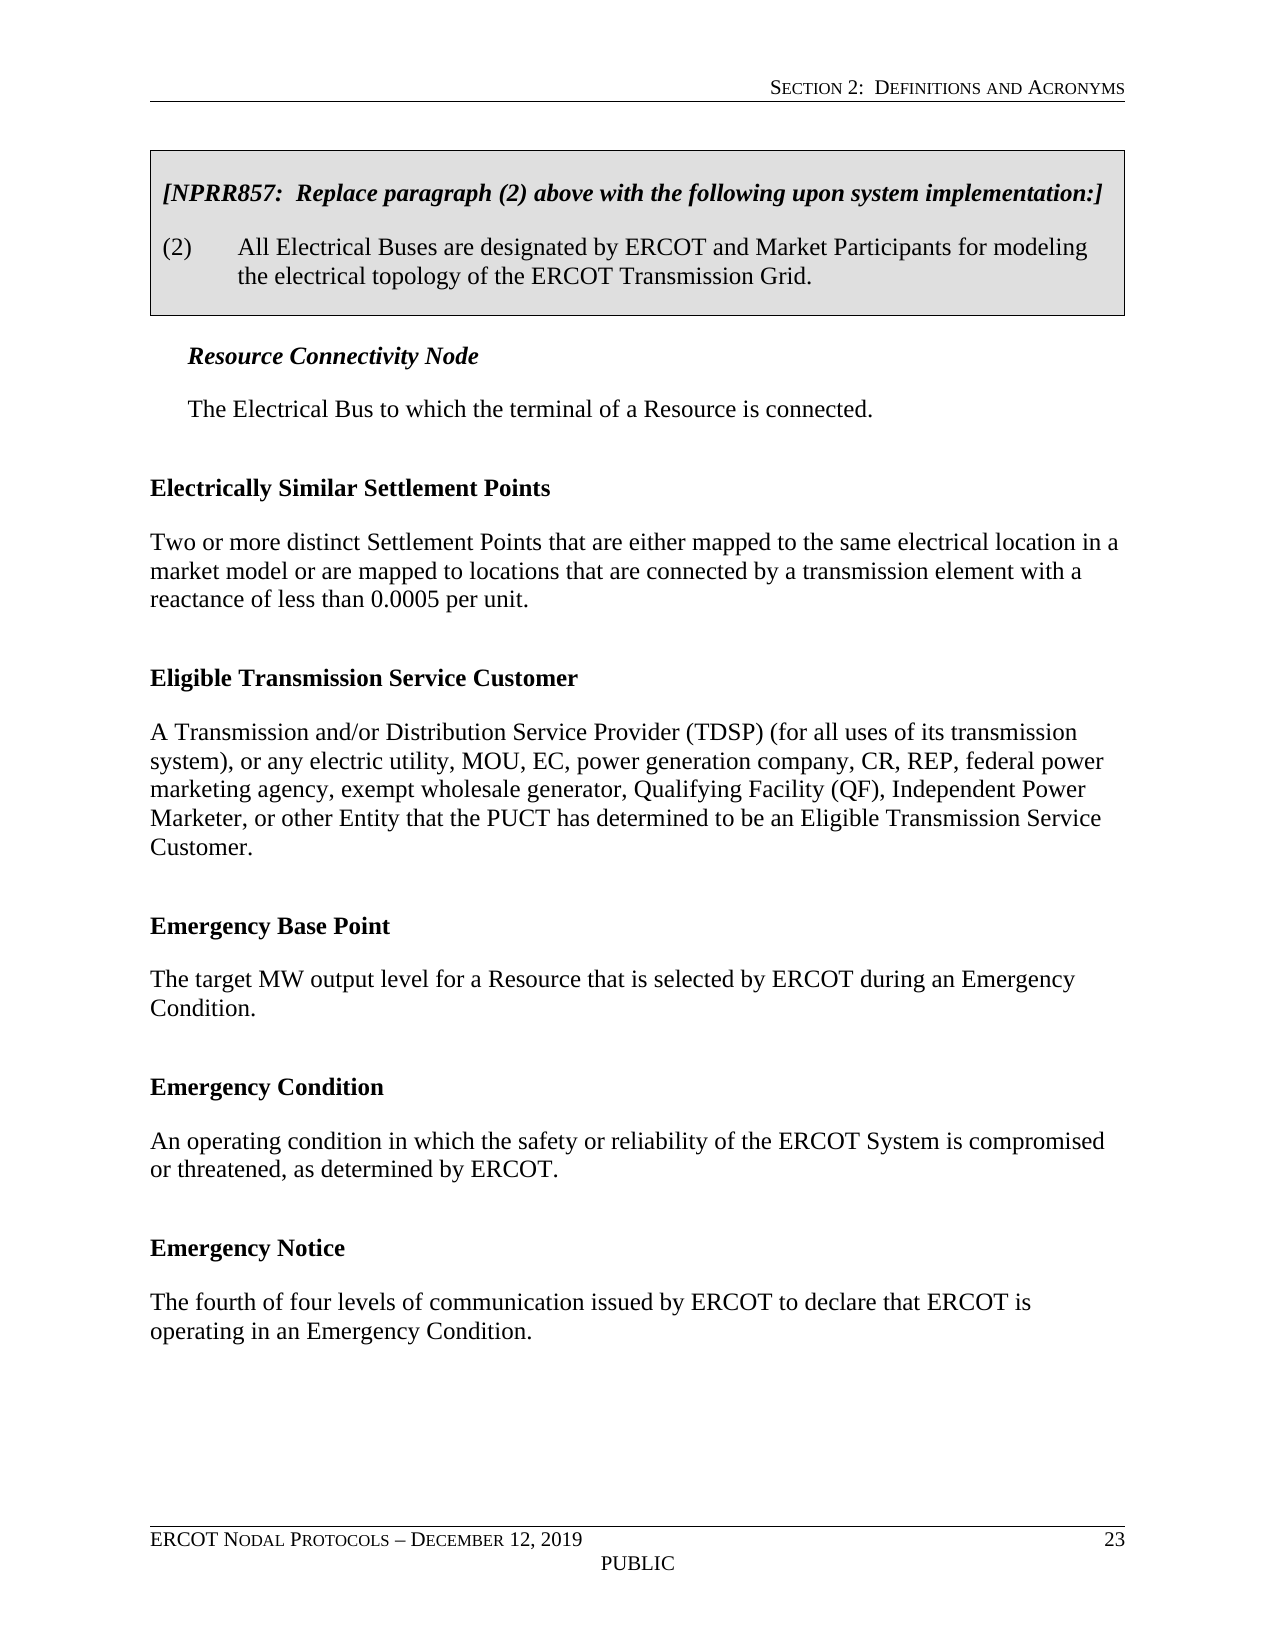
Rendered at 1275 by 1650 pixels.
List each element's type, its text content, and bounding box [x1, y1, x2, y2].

text Resource Connectivity Node [187, 341, 1125, 369]
text Emergency Notice [150, 1233, 1125, 1262]
text A Transmission and/or Distribution Service Provider (TDSP) (for all uses of its transmission system), or any electric utility, MOU, EC, power generation company, CR, REP, federal power marketing agency, exempt wholesale generator, Qualifying Facility (QF), Independent Power Marketer, or other Entity that the PUCT has determined to be an Eligible Transmission Service Customer. [150, 717, 1125, 861]
text The fourth of four levels of communication issued by ERCOT to declare that ERCOT is operating in an Emergency Condition. [150, 1287, 1125, 1344]
text Emergency Base Point [150, 911, 1125, 939]
text The Electrical Bus to which the terminal of a Resource is connected. [187, 394, 1125, 423]
text An operating condition in which the safety or reliability of the ERCOT System is compromised or threatened, as determined by ERCOT. [150, 1126, 1125, 1183]
table_header [NPRR857: Replace paragraph (2) above with the following upon system implementation:] (2) All Electrical Buses are designated by ERCOT and Market Participants for modeling the electrical topology of the ERCOT Transmission Grid. [151, 151, 1124, 315]
text Eligible Transmission Service Customer [150, 663, 1125, 692]
text The target MW output level for a Resource that is selected by ERCOT during an Emergency Condition. [150, 964, 1125, 1022]
text Two or more distinct Settlement Points that are either mapped to the same electrical location in a market model or are mapped to locations that are connected by a transmission element with a reactance of less than 0.0005 per unit. [150, 527, 1125, 613]
text Electrically Similar Settlement Points [150, 473, 1125, 502]
text Emergency Condition [150, 1072, 1125, 1101]
